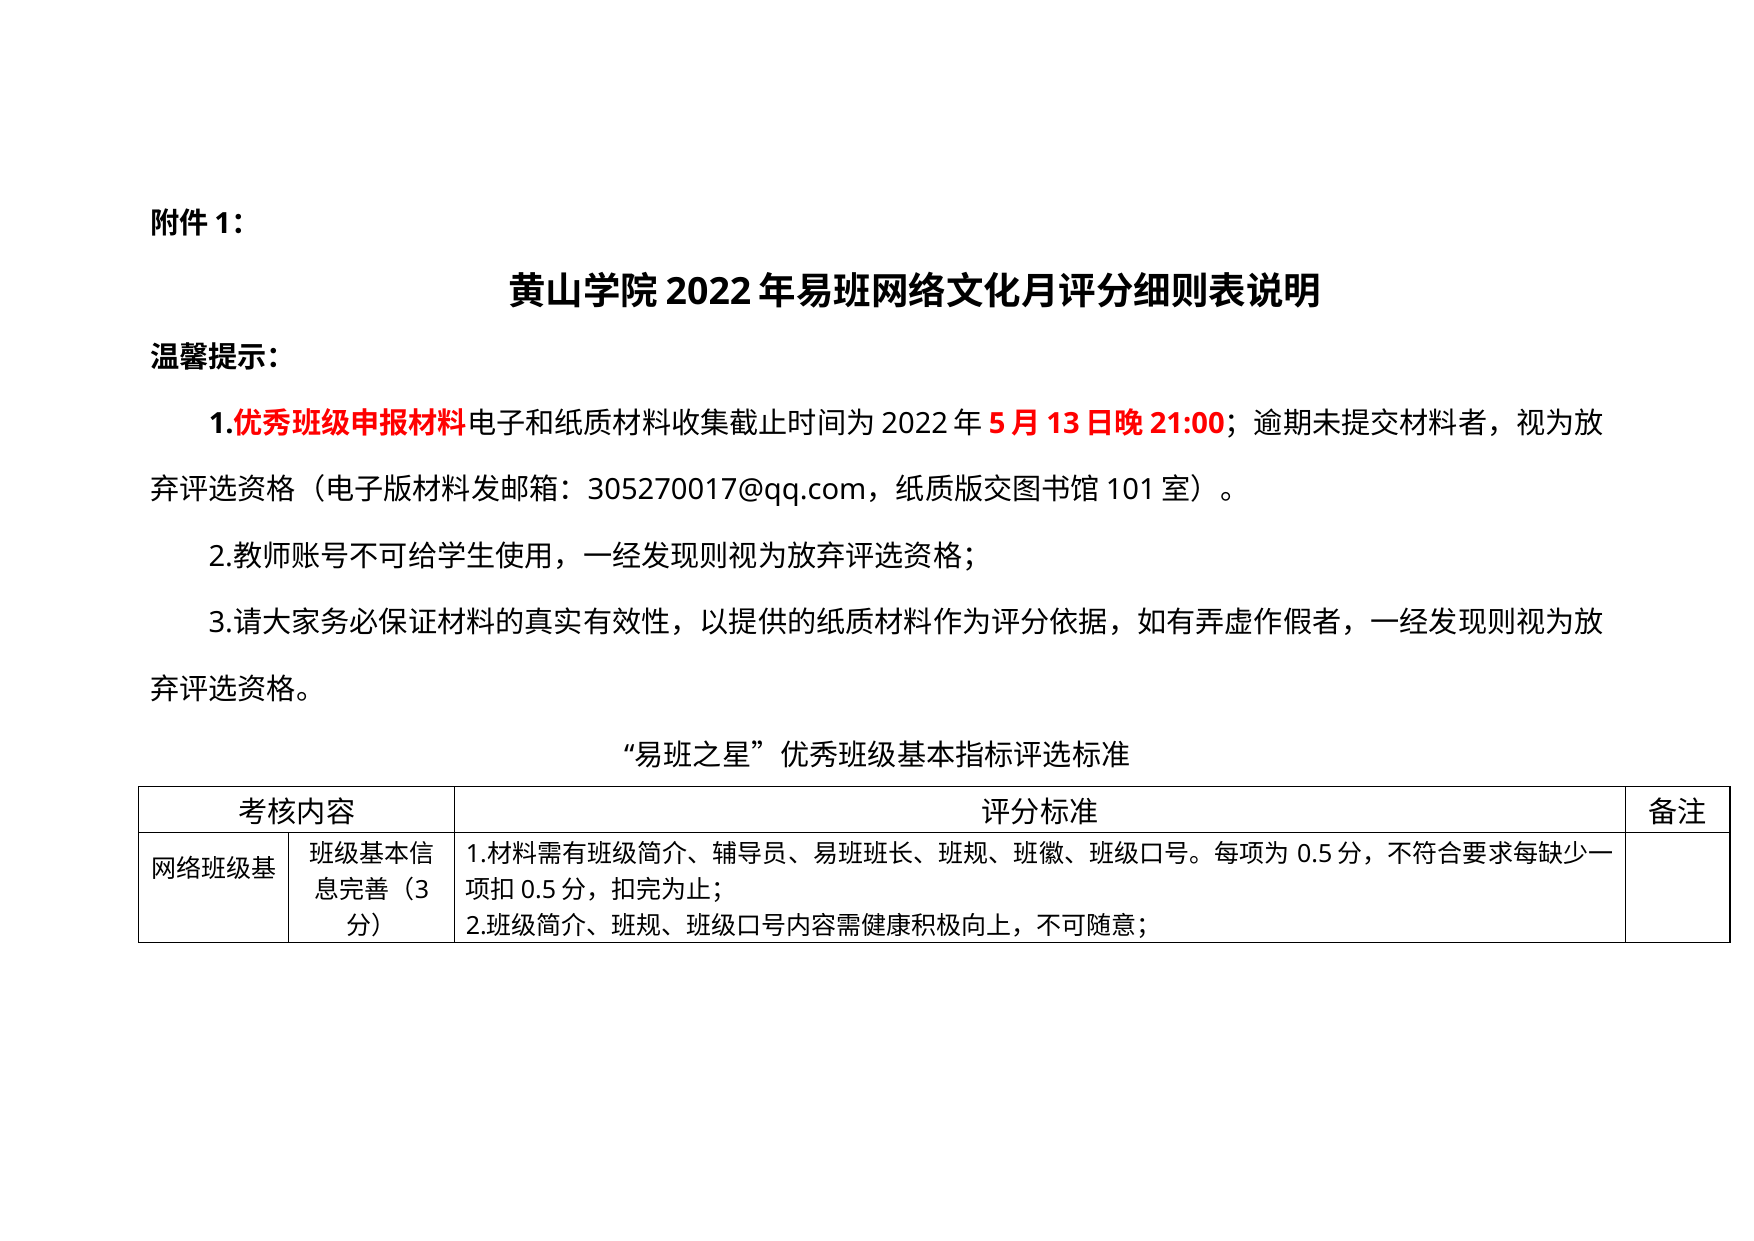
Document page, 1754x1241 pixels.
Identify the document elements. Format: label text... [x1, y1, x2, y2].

text 2.教师账号不可给学生使用，一经发现则视为放弃评选资格； [150, 520, 1604, 587]
table_cell 1.材料需有班级简介、辅导员、易班班长、班规、班徽、班级口号。每项为0.5分，不符合要求每缺少一项扣0.5分，扣完为止； 2.班级简介、班规、班级口号内容需健康积极向上，不可随意； [455, 833, 1625, 942]
table_header 备注 [1626, 787, 1729, 832]
table_cell 班级基本信息完善（3分） [289, 833, 454, 942]
text 温馨提示： [150, 321, 1604, 387]
table_header 考核内容 [139, 787, 454, 832]
table_header 评分标准 [455, 787, 1625, 832]
text 3.请大家务必保证材料的真实有效性，以提供的纸质材料作为评分依据，如有弄虚作假者，一经发现则视为放弃评选资格。 [150, 587, 1604, 720]
table_cell [1626, 833, 1729, 942]
text 附件1： [150, 188, 1604, 254]
text 黄山学院2022年易班网络文化月评分细则表说明 [150, 254, 1604, 321]
list “易班之星”优秀班级基本指标评选标准 [150, 720, 1604, 786]
text 1.优秀班级申报材料电子和纸质材料收集截止时间为2022年5月13日晚21:00；逾期未提交材料者，视为放弃评选资格（电子版材料发邮箱：305270017@qq.com，纸质版交图书馆101室）。 [150, 387, 1604, 520]
table_cell 网络班级基本建设情况 （25分） [139, 833, 288, 942]
